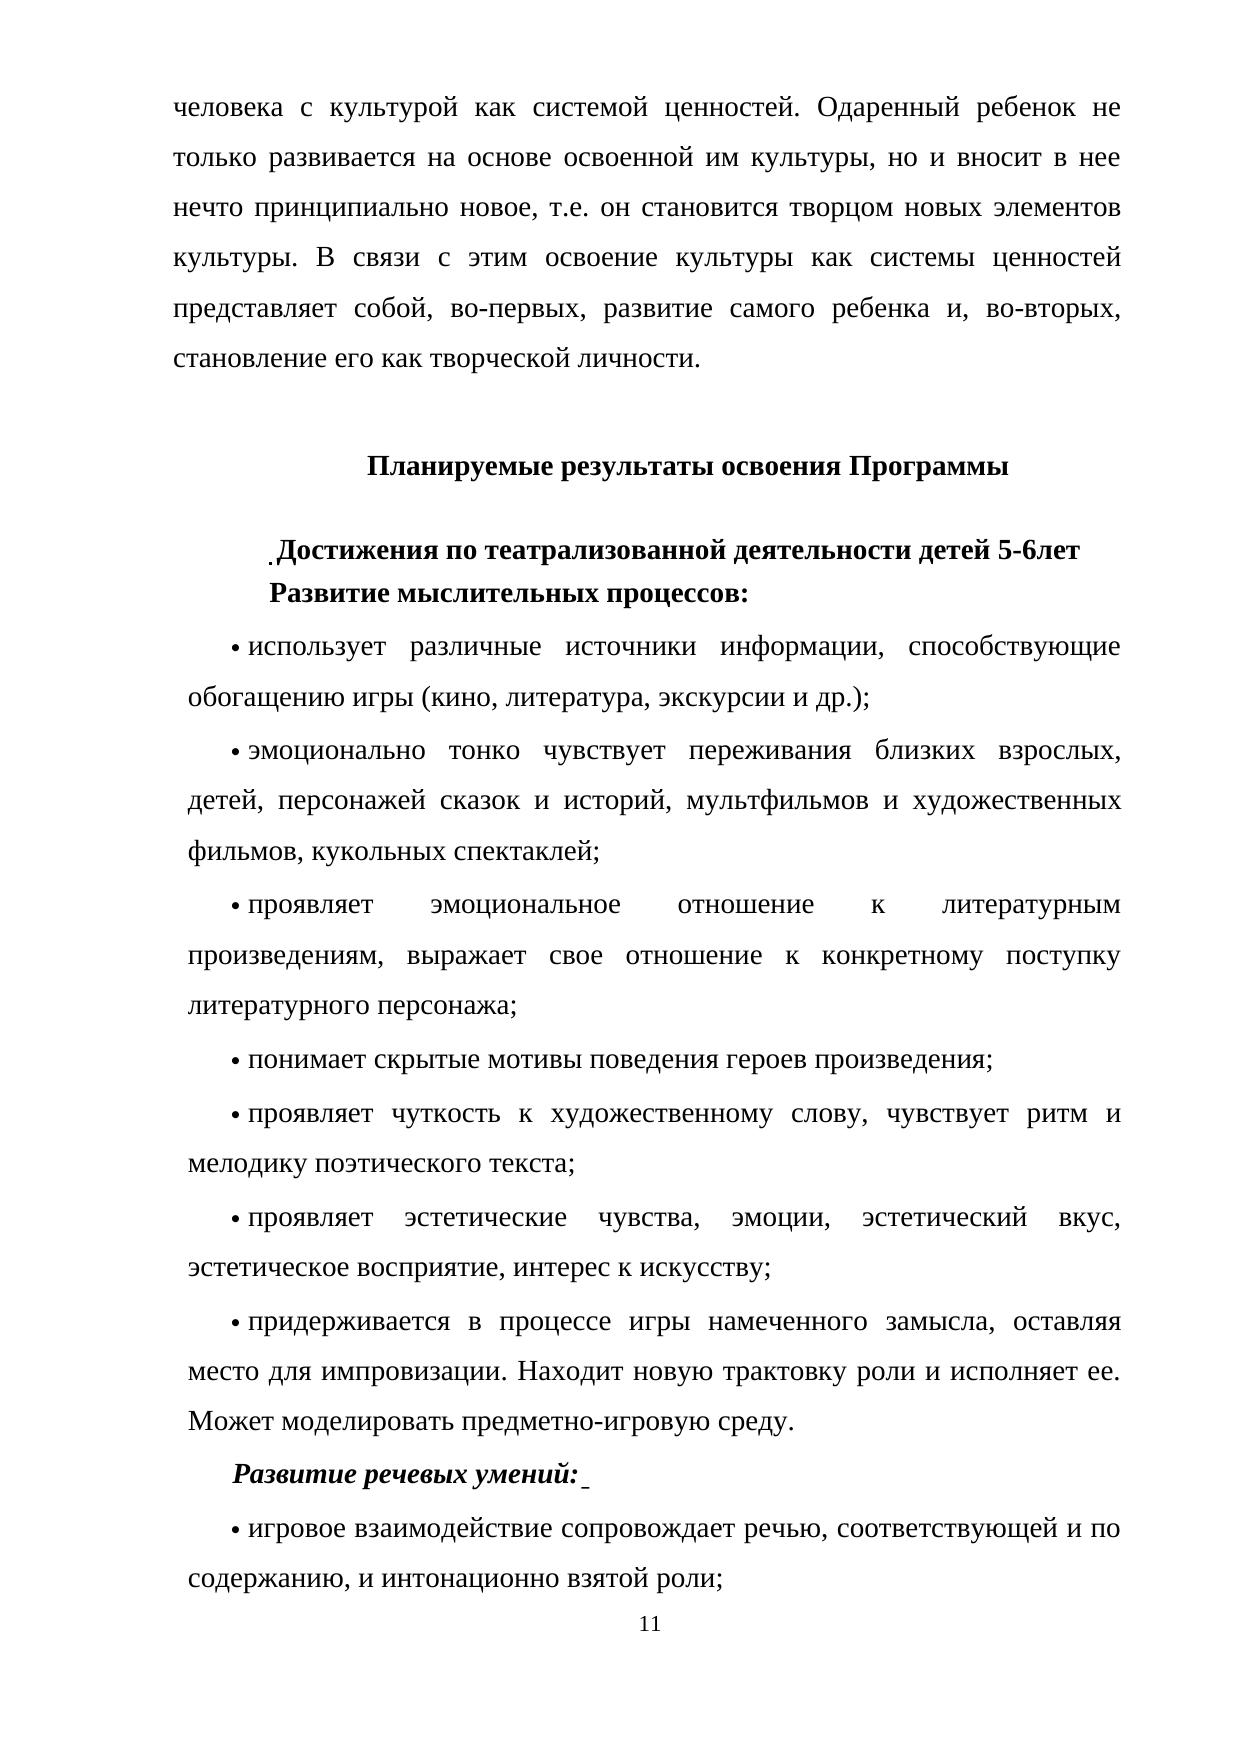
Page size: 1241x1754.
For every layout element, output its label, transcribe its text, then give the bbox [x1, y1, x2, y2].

list проявляет чуткость к художественному слову, чувствует ритм и мелодику поэтического текста; [188, 1095, 1122, 1179]
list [173, 89, 1122, 374]
list проявляет эстетические чувства, эмоции, эстетический вкус, эстетическое восприятие, интерес к искусству; [188, 1199, 1122, 1283]
subtitle Планируемые результаты освоения Программы [224, 448, 1152, 482]
subtitle Развитие речевых умений: [232, 1457, 1152, 1490]
list эмоционально тонко чувствует переживания близких взрослых, детей, персонажей сказок и историй, мультфильмов и художественных фильмов, кукольных спектаклей; [188, 732, 1122, 866]
text Развитие мыслительных процессов: [247, 575, 1026, 608]
list использует различные источники информации, способствующие обогащению игры (кино, литература, экскурсии и др.); [188, 628, 1121, 712]
list придерживается в процессе игры намеченного замысла, оставляя место для импровизации. Находит новую трактовку роли и исполняет ее. Может моделировать предметно-игровую среду. [188, 1303, 1122, 1437]
list игровое взаимодействие сопровождает речью, соответствующей и по содержанию, и интонационно взятой роли; [188, 1510, 1122, 1594]
list понимает скрытые мотивы поведения героев произведения; [232, 1041, 1152, 1074]
list проявляет эмоциональное отношение к литературным произведениям, выражает свое отношение к конкретному поступку литературного персонажа; [188, 886, 1122, 1021]
text Достижения по театрализованной деятельности детей 5-6лет [247, 508, 1107, 566]
